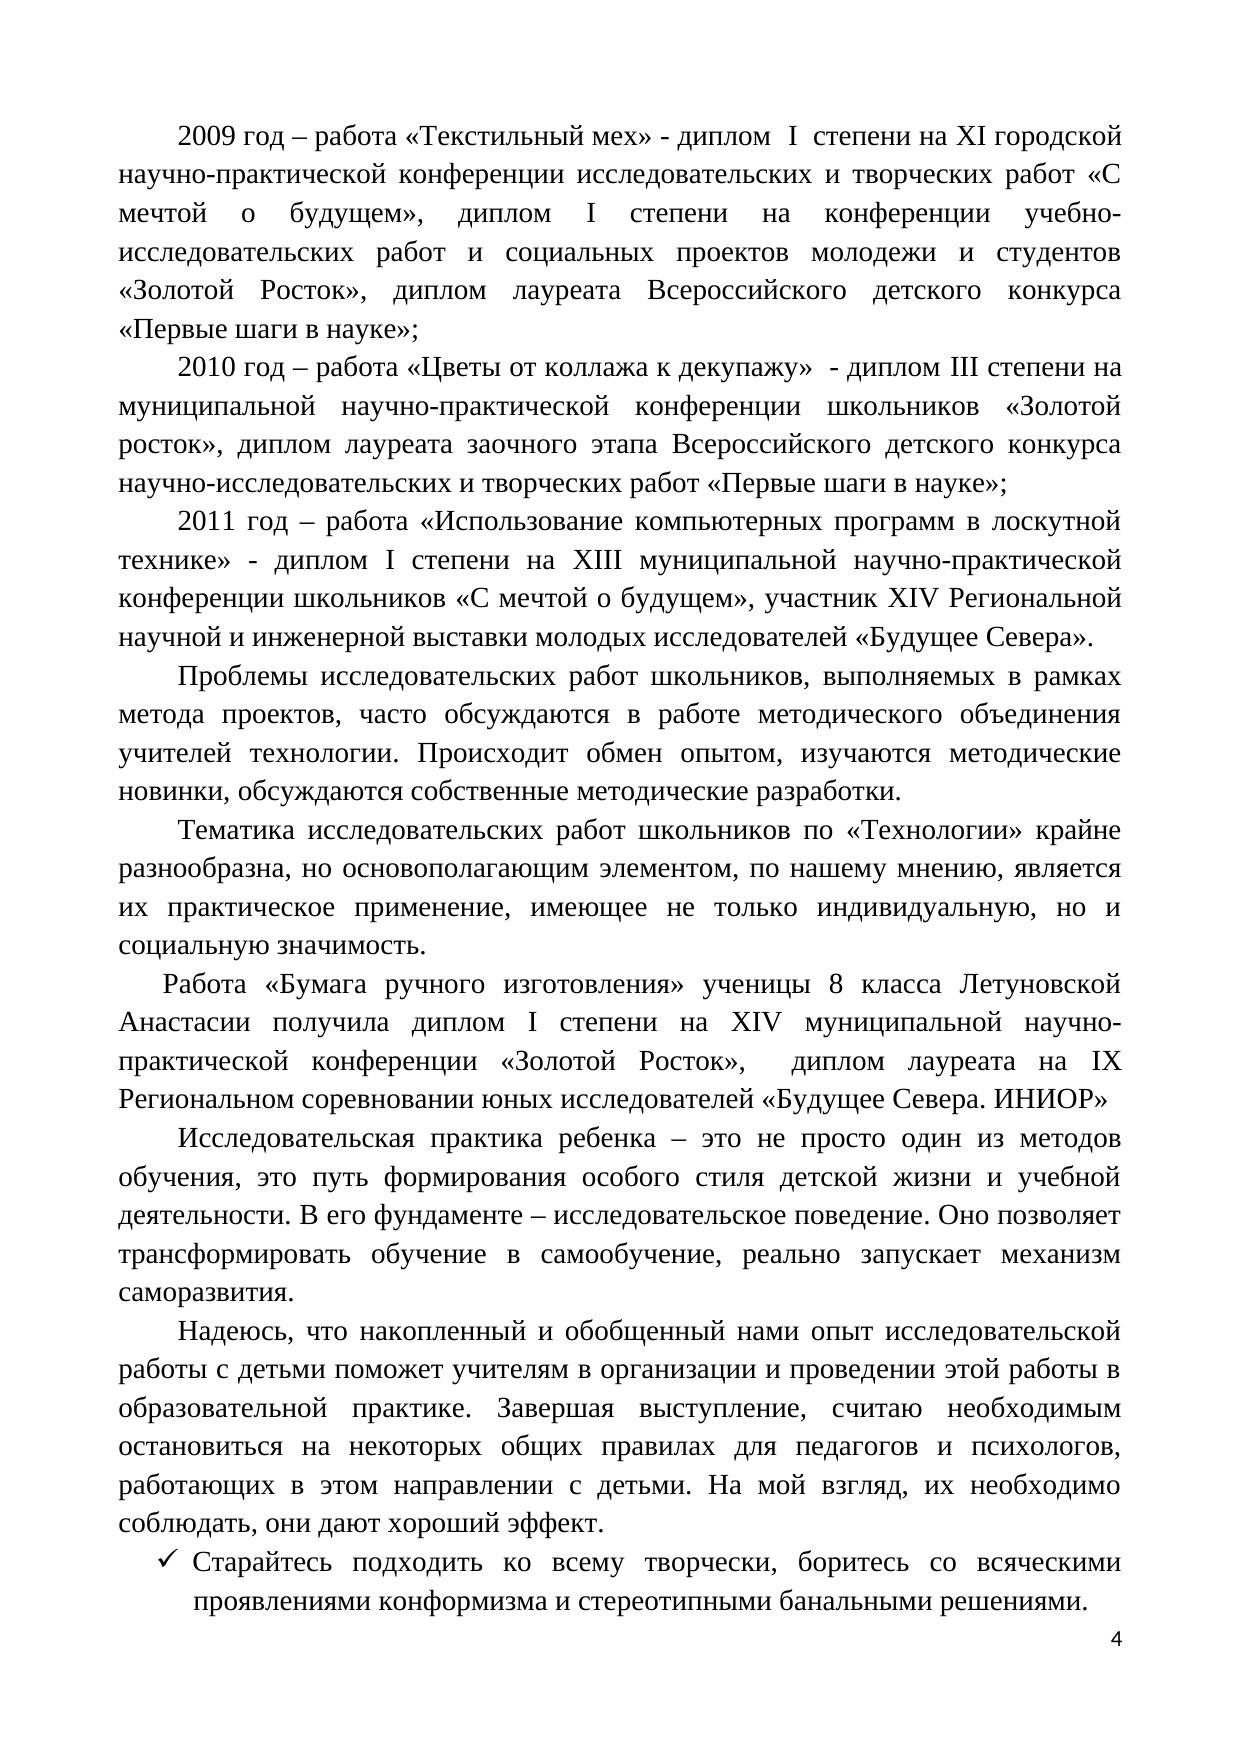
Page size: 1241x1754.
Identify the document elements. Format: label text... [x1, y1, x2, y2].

text Исследовательская практика ребенка – это не просто один из методов обучения, это путь формирования особого стиля детской жизни и учебной деятельности. В его фундаменте – исследовательское поведение. Оно позволяет трансформировать обучение в самообучение, реально запускает механизм саморазвития. [118, 1120, 1122, 1308]
text Проблемы исследовательских работ школьников, выполняемых в рамках метода проектов, часто обсуждаются в работе методического объединения учителей технологии. Происходит обмен опытом, изучаются методические новинки, обсуждаются собственные методические разработки. [118, 658, 1122, 807]
list Старайтесь подходить ко всему творчески, боритесь со всяческими проявлениями конформизма и стереотипными банальными решениями. [156, 1544, 1122, 1616]
text Работа «Бумага ручного изготовления» ученицы 8 класса Летуновской Анастасии получила диплом I степени на XIV муниципальной научно-практической конференции «Золотой Росток», диплом лауреата на IX Региональном соревновании юных исследователей «Будущее Севера. ИНИОР» [118, 966, 1122, 1115]
text Надеюсь, что накопленный и обобщенный нами опыт исследовательской работы с детьми поможет учителям в организации и проведении этой работы в образовательной практике. Завершая выступление, считаю необходимым остановиться на некоторых общих правилах для педагогов и психологов, работающих в этом направлении с детьми. На мой взгляд, их необходимо соблюдать, они дают хороший эффект. [118, 1313, 1122, 1539]
text Тематика исследовательских работ школьников по «Технологии» крайне разнообразна, но основополагающим элементом, по нашему мнению, является их практическое применение, имеющее не только индивидуальную, но и социальную значимость. [118, 812, 1122, 961]
text 2011 год – работа «Использование компьютерных программ в лоскутной технике» - диплом I степени на XIII муниципальной научно-практической конференции школьников «С мечтой о будущем», участник XIV Региональной научной и инженерной выставки молодых исследователей «Будущее Севера». [118, 503, 1122, 653]
text 2009 год – работа «Текстильный мех» - диплом I степени на XI городской научно-практической конференции исследовательских и творческих работ «С мечтой о будущем», диплом I степени на конференции учебно-исследовательских работ и социальных проектов молодежи и студентов «Золотой Росток», диплом лауреата Всероссийского детского конкурса «Первые шаги в науке»; [118, 118, 1122, 344]
text 2010 год – работа «Цветы от коллажа к декупажу» - диплом III степени на муниципальной научно-практической конференции школьников «Золотой росток», диплом лауреата заочного этапа Всероссийского детского конкурса научно-исследовательских и творческих работ «Первые шаги в науке»; [118, 349, 1122, 498]
